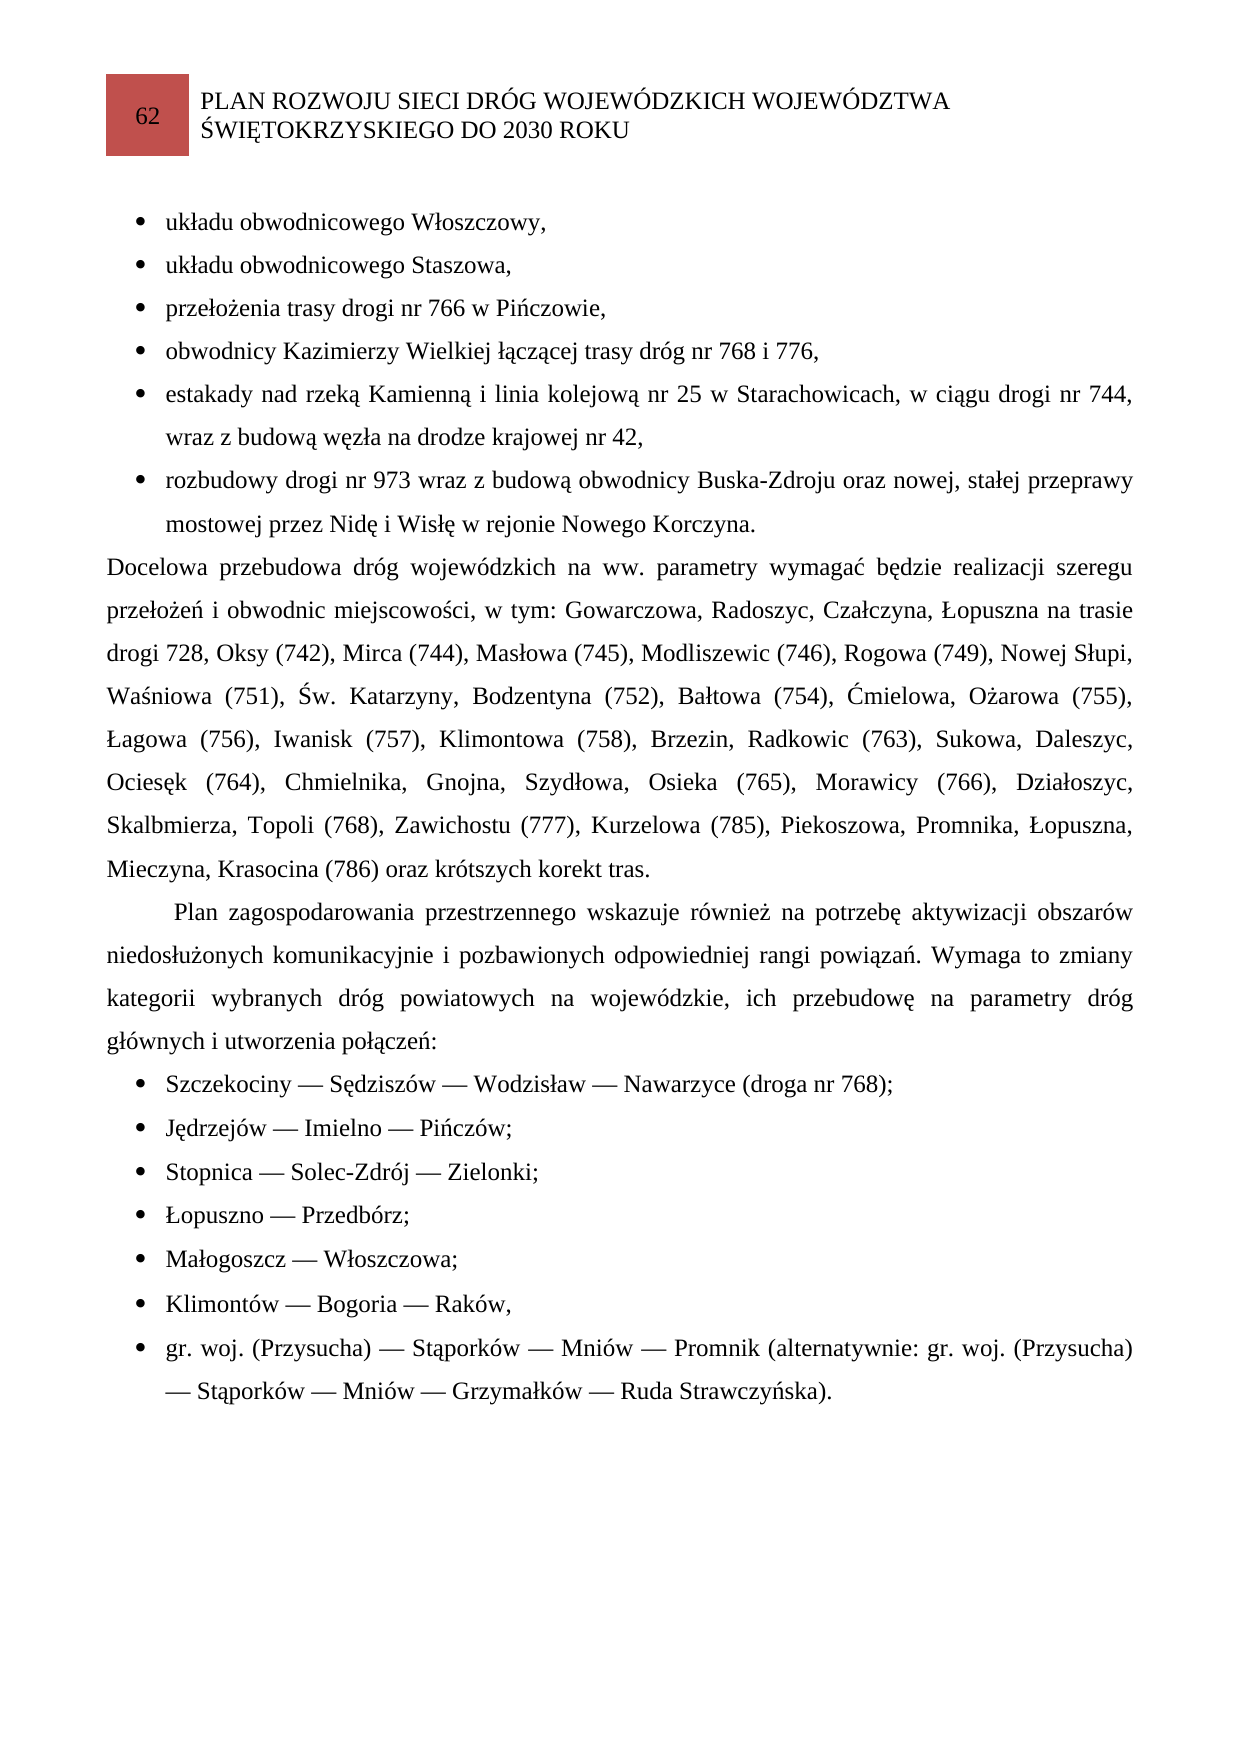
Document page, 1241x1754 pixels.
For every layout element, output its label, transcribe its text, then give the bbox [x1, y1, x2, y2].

text Plan zagospodarowania przestrzennego wskazuje również na potrzebę aktywizacji obszarów niedosłużonych komunikacyjnie i pozbawionych odpowiedniej rangi powiązań. Wymaga to zmiany kategorii wybranych dróg powiatowych na wojewódzkie, ich przebudowę na parametry dróg głównych i utworzenia połączeń: [106, 897, 1134, 1055]
list układu obwodnicowego Włoszczowy, [136, 207, 1134, 236]
list rozbudowy drogi nr 973 wraz z budową obwodnicy Buska-Zdroju oraz nowej, stałej przeprawy mostowej przez Nidę i Wisłę w rejonie Nowego Korczyna. [136, 466, 1134, 537]
list gr. woj. (Przysucha) — Stąporków — Mniów — Promnik (alternatywnie: gr. woj. (Przysucha) — Stąporków — Mniów — Grzymałków — Ruda Strawczyńska). [136, 1333, 1134, 1404]
list Małogoszcz — Włoszczowa; [136, 1244, 1134, 1273]
list Klimontów — Bogoria — Raków, [136, 1289, 1134, 1317]
list przełożenia trasy drogi nr 766 w Pińczowie, [136, 293, 1134, 322]
list Jędrzejów — Imielno — Pińczów; [136, 1113, 1134, 1142]
list estakady nad rzeką Kamienną i linia kolejową nr 25 w Starachowicach, w ciągu drogi nr 744, wraz z budową węzła na drodze krajowej nr 42, [136, 379, 1134, 451]
list Łopuszno — Przedbórz; [136, 1201, 1134, 1229]
list Stopnica — Solec-Zdrój — Zielonki; [136, 1157, 1134, 1186]
list układu obwodnicowego Staszowa, [136, 250, 1134, 279]
list obwodnicy Kazimierzy Wielkiej łączącej trasy dróg nr 768 i 776, [136, 336, 1134, 365]
list Szczekociny — Sędziszów — Wodzisław — Nawarzyce (droga nr 768); [136, 1069, 1134, 1098]
text Docelowa przebudowa dróg wojewódzkich na ww. parametry wymagać będzie realizacji szeregu przełożeń i obwodnic miejscowości, w tym: Gowarczowa, Radoszyc, Czałczyna, Łopuszna na trasie drogi 728, Oksy (742), Mirca (744), Masłowa (745), Modliszewic (746), Rogowa (749), Nowej Słupi, Waśniowa (751), Św. Katarzyny, Bodzentyna (752), Bałtowa (754), Ćmielowa, Ożarowa (755), Łagowa (756), Iwanisk (757), Klimontowa (758), Brzezin, Radkowic (763), Sukowa, Daleszyc, Ociesęk (764), Chmielnika, Gnojna, Szydłowa, Osieka (765), Morawicy (766), Działoszyc, Skalbmierza, Topoli (768), Zawichostu (777), Kurzelowa (785), Piekoszowa, Promnika, Łopuszna, Mieczyna, Krasocina (786) oraz krótszych korekt tras. [106, 552, 1134, 882]
